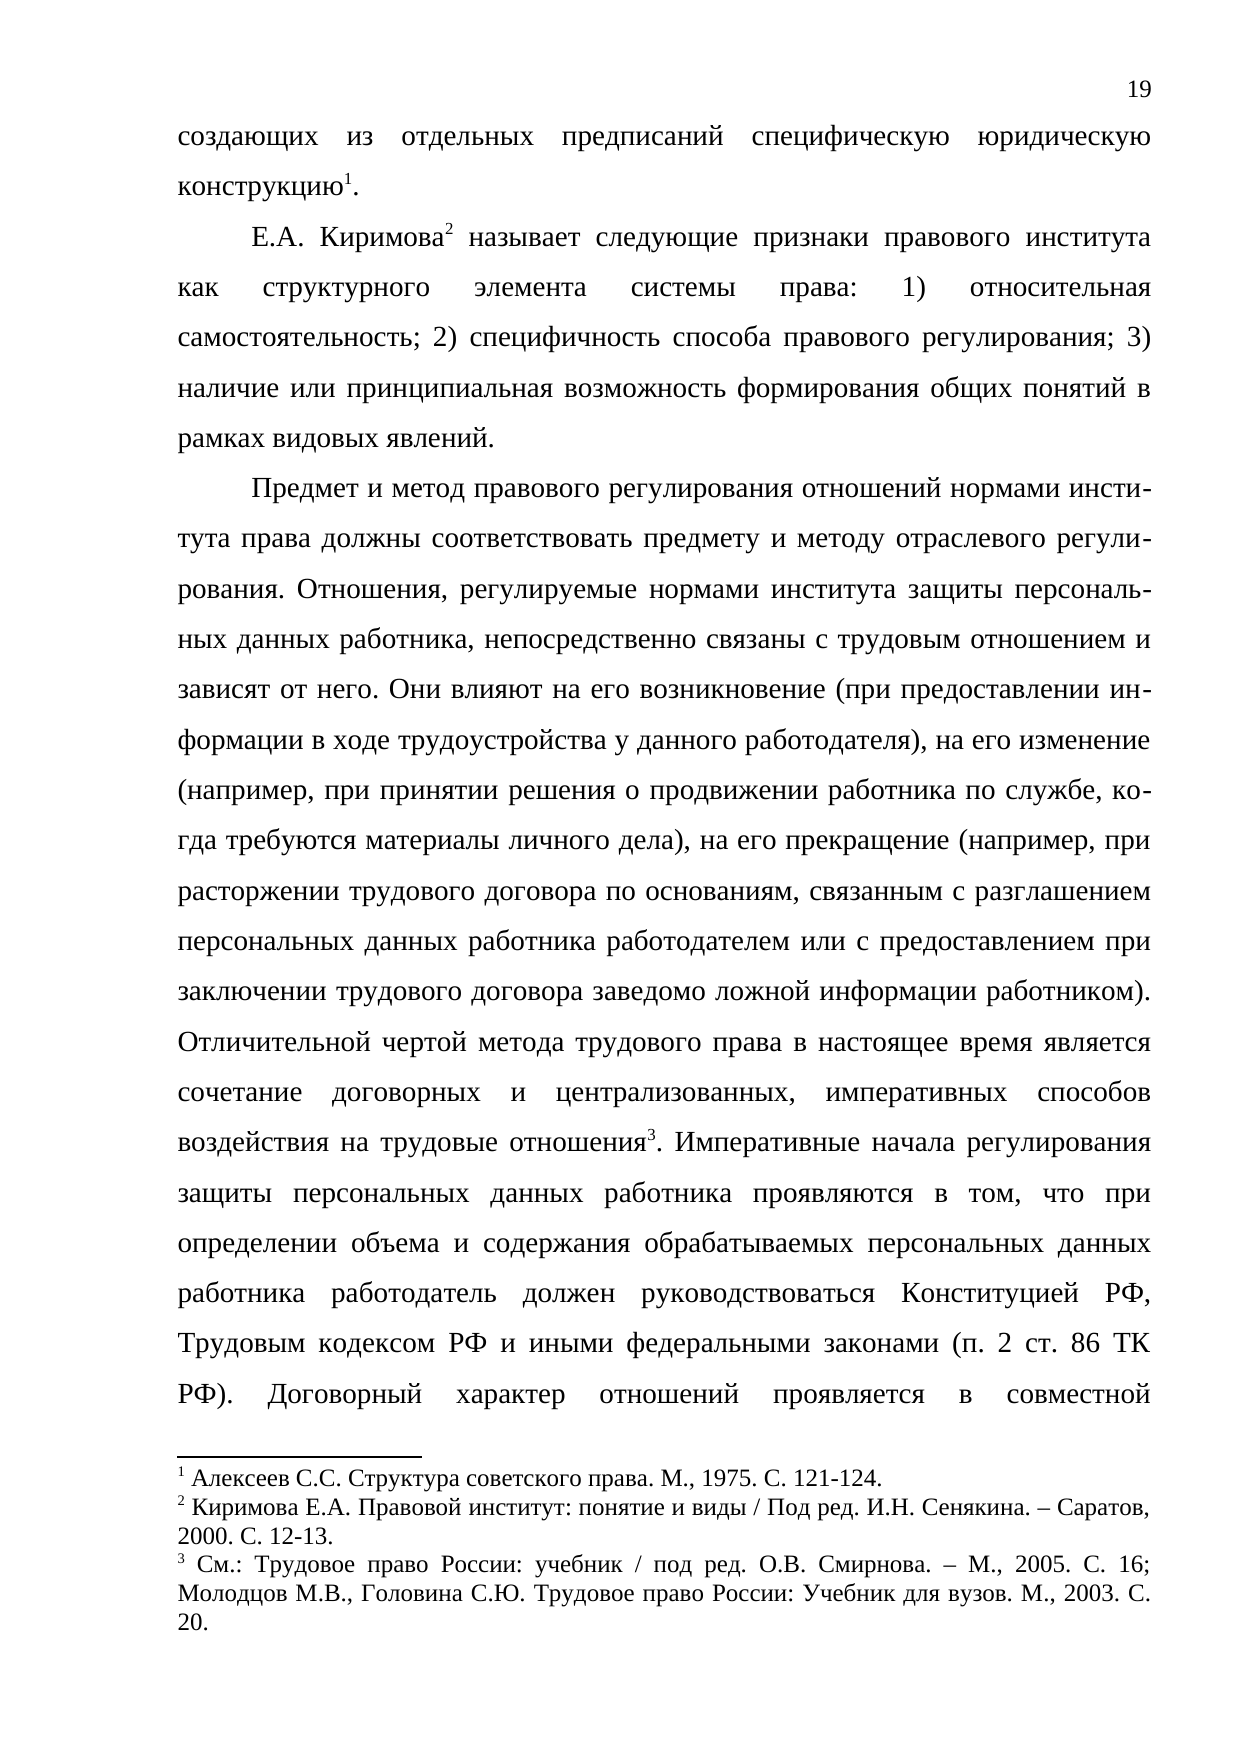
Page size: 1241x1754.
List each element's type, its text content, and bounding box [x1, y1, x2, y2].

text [177, 470, 1152, 1409]
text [177, 118, 1152, 202]
text Е.А. Киримова называет следующие признаки правового института как структурного элемента системы права: 1) относительная самостоятельность; 2) специфичность способа правового регулирования; 3) наличие или принципиальная возможность формирования общих понятий в рамках видовых явлений. [177, 219, 1152, 453]
